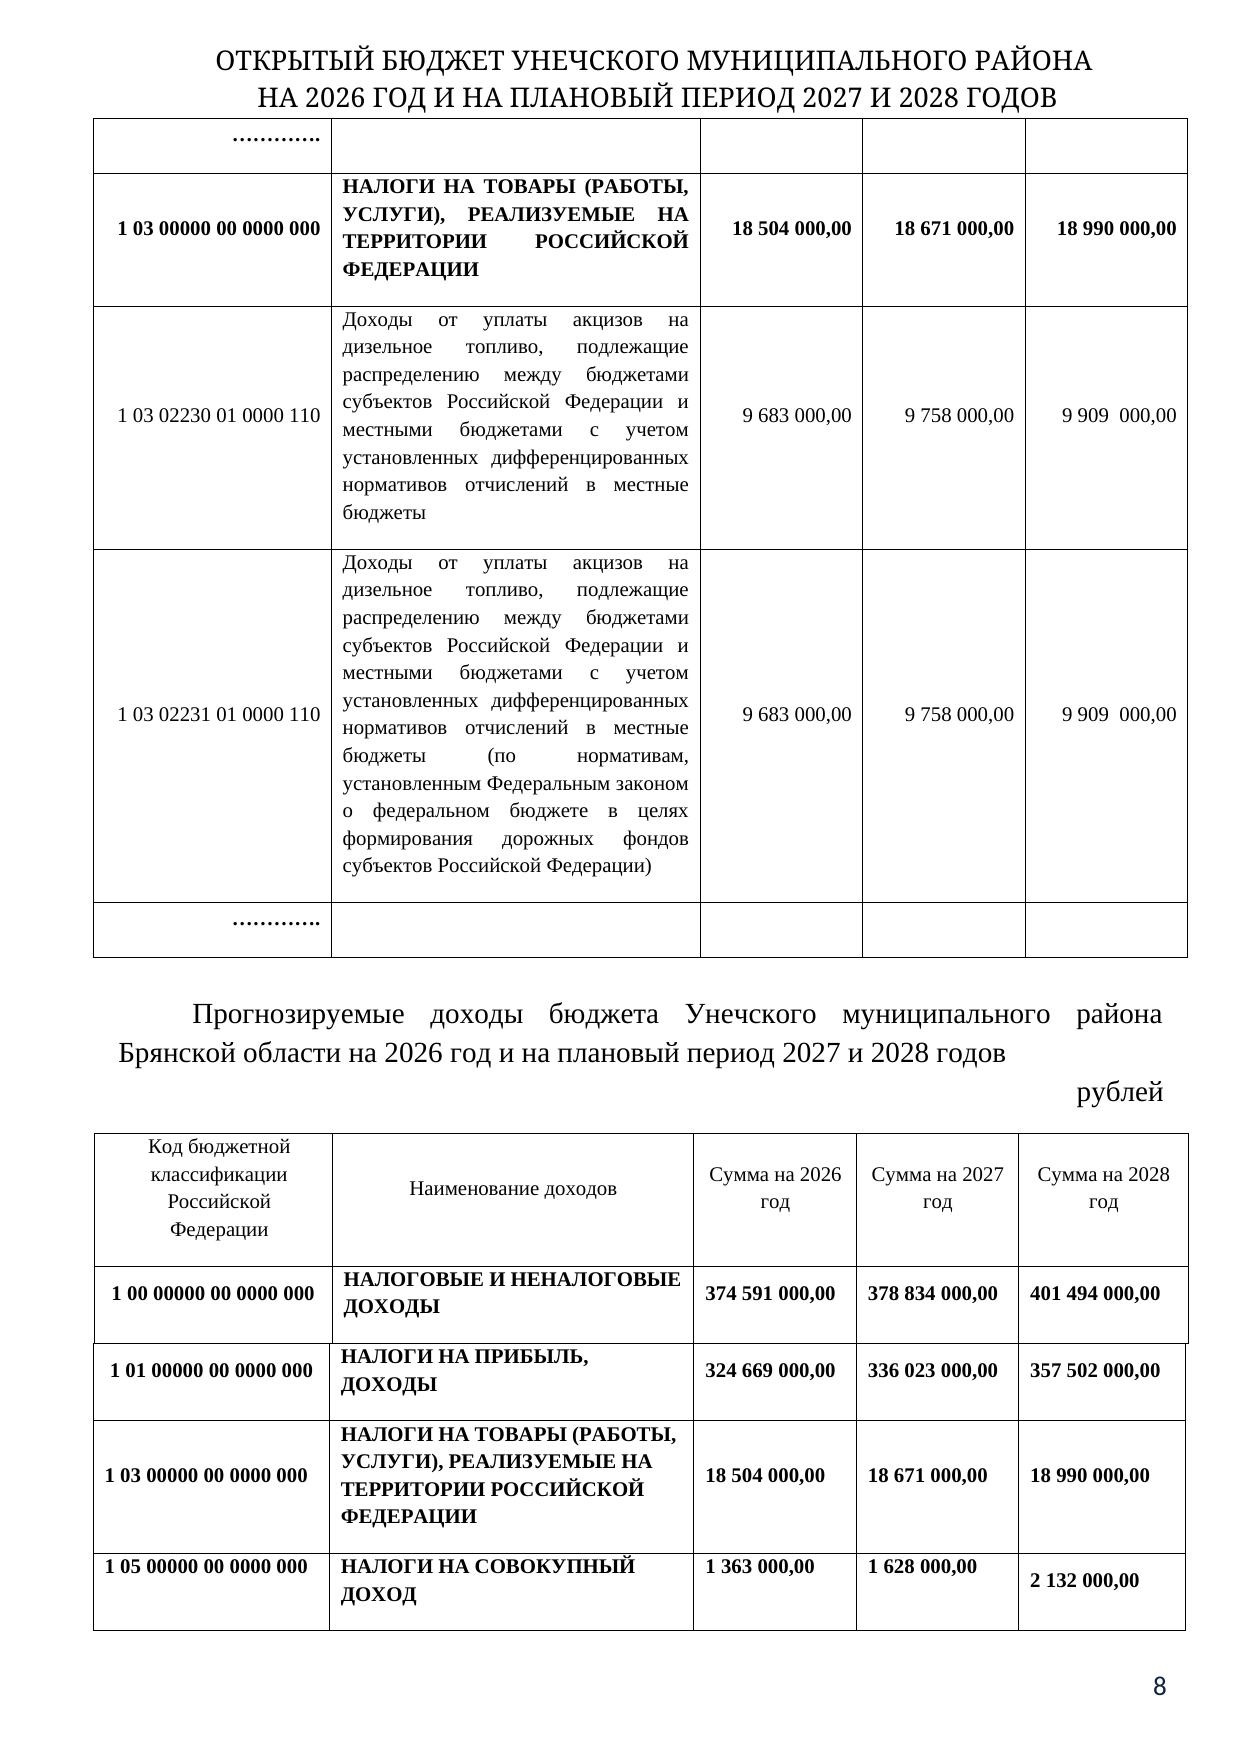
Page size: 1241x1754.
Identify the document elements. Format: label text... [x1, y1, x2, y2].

table_cell …………. [94, 903, 331, 957]
table_cell …………. [94, 119, 331, 173]
table_cell [332, 903, 700, 957]
table_cell 18 990 000,00 [1026, 174, 1187, 306]
table_cell Доходы от уплаты акцизов на дизельное топливо, подлежащие распределению между бюджетами субъектов Российской Федерации и местными бюджетами с учетом установленных дифференцированных нормативов отчислений в местные бюджеты (по нормативам, установленным Федеральным законом о федеральном бюджете в целях формирования дорожных фондов субъектов Российской Федерации) [332, 550, 700, 902]
table_cell 1 03 02231 01 0000 110 [94, 550, 331, 902]
table_cell 18 504 000,00 [701, 174, 862, 306]
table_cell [330, 1554, 693, 1630]
table_cell 374 591 000,00 [694, 1267, 856, 1343]
table_cell Доходы от уплаты акцизов на дизельное топливо, подлежащие распределению между бюджетами субъектов Российской Федерации и местными бюджетами с учетом установленных дифференцированных нормативов отчислений в местные бюджеты [332, 307, 700, 549]
table_cell 18 990 000,00 [1019, 1421, 1185, 1553]
table_cell НАЛОГИ НА ПРИБЫЛЬ, ДОХОДЫ [330, 1344, 693, 1420]
table_header Сумма на 2026 год [694, 1134, 856, 1266]
table_cell 1 03 02230 01 0000 110 [94, 307, 331, 549]
table_header Сумма на 2027 год [857, 1134, 1018, 1266]
table_cell 9 683 000,00 [701, 550, 862, 902]
table_cell 9 909 000,00 [1026, 307, 1187, 549]
table_cell 9 909 000,00 [1026, 550, 1187, 902]
text Прогнозируемые доходы бюджета Унечского муниципального района Брянской области на 2026 год и на плановый период 2027 и 2028 годов [118, 997, 1163, 1069]
table_cell [701, 119, 862, 173]
table_cell [863, 903, 1025, 957]
table_cell 1 00 00000 00 0000 000 [95, 1267, 332, 1343]
table_cell 18 504 000,00 [694, 1421, 856, 1553]
table_cell [1026, 903, 1187, 957]
table_cell 9 758 000,00 [863, 550, 1025, 902]
table_cell НАЛОГИ НА ТОВАРЫ (РАБОТЫ, УСЛУГИ), РЕАЛИЗУЕМЫЕ НА ТЕРРИТОРИИ РОССИЙСКОЙ ФЕДЕРАЦИИ [330, 1421, 693, 1553]
table_cell 18 671 000,00 [863, 174, 1025, 306]
table_cell 1 628 000,00 [857, 1554, 1018, 1630]
table_cell 1 01 00000 00 0000 000 [94, 1344, 329, 1420]
table_cell 1 363 000,00 [694, 1554, 856, 1630]
table_cell НАЛОГОВЫЕ И НЕНАЛОГОВЫЕ ДОХОДЫ [333, 1267, 693, 1343]
table_cell 18 671 000,00 [857, 1421, 1018, 1553]
table_cell 324 669 000,00 [694, 1344, 856, 1420]
table_cell [332, 119, 700, 173]
table_header Код бюджетной классификации Российской Федерации [95, 1134, 332, 1266]
table_cell 336 023 000,00 [857, 1344, 1018, 1420]
table_cell 1 03 00000 00 0000 000 [94, 1421, 329, 1553]
table_cell 2 132 000,00 [1019, 1554, 1185, 1630]
table_header Наименование доходов [333, 1134, 693, 1266]
text рублей [118, 1074, 1163, 1107]
table_header Сумма на 2028 год [1019, 1134, 1188, 1266]
table_cell 9 683 000,00 [701, 307, 862, 549]
table_cell 378 834 000,00 [857, 1267, 1018, 1343]
table_cell 1 03 00000 00 0000 000 [94, 174, 331, 306]
table_cell НАЛОГИ НА ТОВАРЫ (РАБОТЫ, УСЛУГИ), РЕАЛИЗУЕМЫЕ НА ТЕРРИТОРИИ РОССИЙСКОЙ ФЕДЕРАЦИИ [332, 174, 700, 306]
table_cell [1026, 119, 1187, 173]
table_cell 357 502 000,00 [1019, 1344, 1185, 1420]
table_cell 401 494 000,00 [1019, 1267, 1188, 1343]
table_cell [863, 119, 1025, 173]
table_cell [701, 903, 862, 957]
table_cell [94, 1554, 329, 1630]
table_cell 9 758 000,00 [863, 307, 1025, 549]
